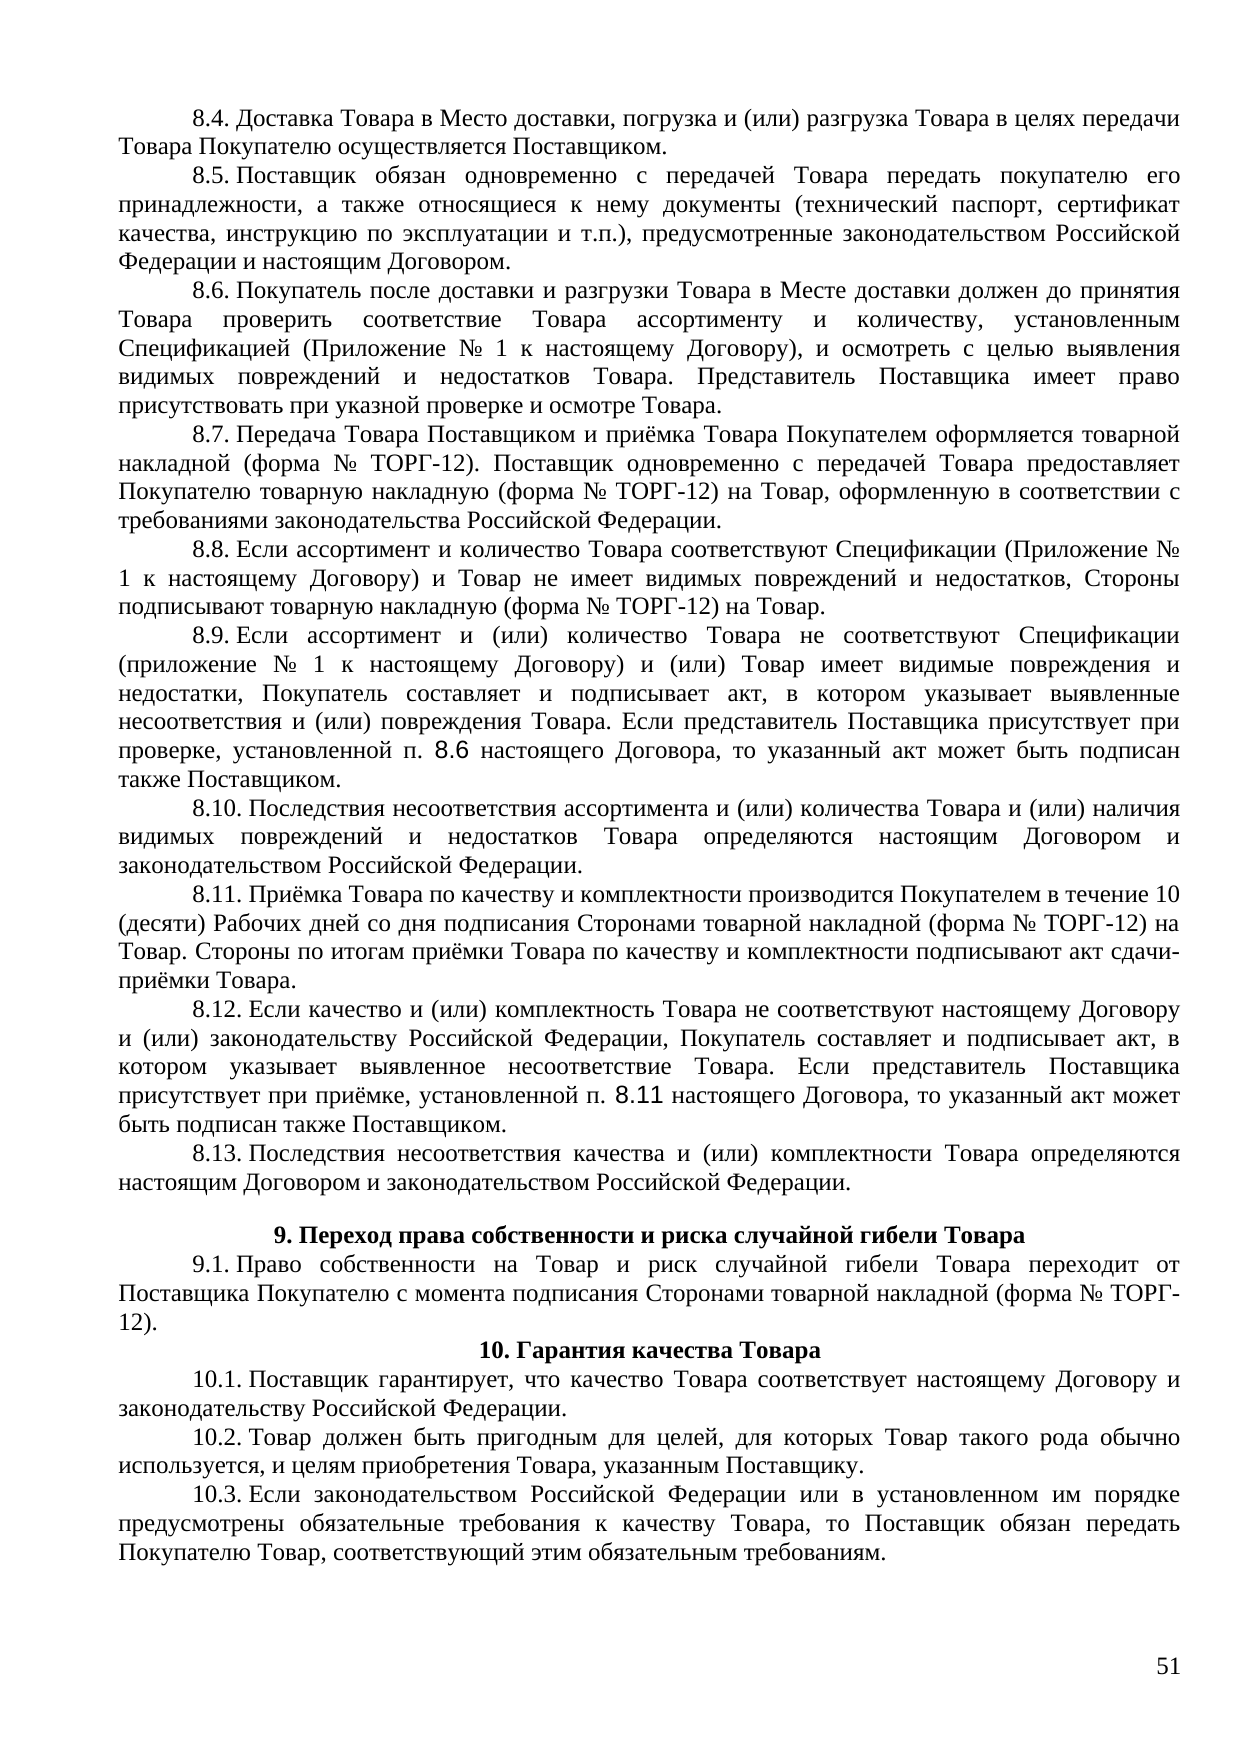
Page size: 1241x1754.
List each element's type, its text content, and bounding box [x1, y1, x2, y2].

list Товар должен быть пригодным для целей, для которых Товар такого рода обычно используется, и целям приобретения Товара, указанным Поставщику. [118, 1422, 1181, 1479]
list Последствия несоответствия ассортимента и (или) количества Товара и (или) наличия видимых повреждений и недостатков Товара определяются настоящим Договором и законодательством Российской Федерации. [118, 793, 1181, 879]
list Последствия несоответствия качества и (или) комплектности Товара определяются настоящим Договором и законодательством Российской Федерации. [118, 1138, 1181, 1195]
list Покупатель после доставки и разгрузки Товара в Месте доставки должен до принятия Товара проверить соответствие Товара ассортименту и количеству, установленным Спецификацией (Приложение № 1 к настоящему Договору), и осмотреть с целью выявления видимых повреждений и недостатков Товара. Представитель Поставщика имеет право присутствовать при указной проверке и осмотре Товара. [118, 275, 1181, 419]
list Если ассортимент и (или) количество Товара не соответствуют Спецификации (приложение № 1 к настоящему Договору) и (или) Товар имеет видимые повреждения и недостатки, Покупатель составляет и подписывает акт, в котором указывает выявленные несоответствия и (или) повреждения Товара. Если представитель Поставщика присутствует при проверке, установленной п. 8.6 настоящего Договора, то указанный акт может быть подписан также Поставщиком. [118, 620, 1181, 793]
list Передача Товара Поставщиком и приёмка Товара Покупателем оформляется товарной накладной (форма № ТОРГ-12). Поставщик одновременно с передачей Товара предоставляет Покупателю товарную накладную (форма № ТОРГ-12) на Товар, оформленную в соответствии с требованиями законодательства Российской Федерации. [118, 419, 1181, 534]
list Право собственности на Товар и риск случайной гибели Товара переходит от Поставщика Покупателю с момента подписания Сторонами товарной накладной (форма № ТОРГ-12). [118, 1249, 1181, 1335]
list Поставщик гарантирует, что качество Товара соответствует настоящему Договору и законодательству Российской Федерации. [118, 1364, 1181, 1422]
list Переход права собственности и риска случайной гибели Товара [118, 1220, 1181, 1249]
list Если ассортимент и количество Товара соответствуют Спецификации (Приложение № 1 к настоящему Договору) и Товар не имеет видимых повреждений и недостатков, Стороны подписывают товарную накладную (форма № ТОРГ-12) на Товар. [118, 534, 1181, 620]
list Поставщик обязан одновременно с передачей Товара передать покупателю его принадлежности, а также относящиеся к нему документы (технический паспорт, сертификат качества, инструкцию по эксплуатации и т.п.), предусмотренные законодательством Российской Федерации и настоящим Договором. [118, 160, 1181, 275]
list Гарантия качества Товара [118, 1335, 1181, 1364]
list Если качество и (или) комплектность Товара не соответствуют настоящему Договору и (или) законодательству Российской Федерации, Покупатель составляет и подписывает акт, в котором указывает выявленное несоответствие Товара. Если представитель Поставщика присутствует при приёмке, установленной п. 8.11 настоящего Договора, то указанный акт может быть подписан также Поставщиком. [118, 994, 1181, 1138]
list Доставка Товара в Место доставки, погрузка и (или) разгрузка Товара в целях передачи Товара Покупателю осуществляется Поставщиком. [118, 103, 1181, 160]
list Приёмка Товара по качеству и комплектности производится Покупателем в течение 10 (десяти) Рабочих дней со дня подписания Сторонами товарной накладной (форма № ТОРГ-12) на Товар. Стороны по итогам приёмки Товара по качеству и комплектности подписывают акт сдачи-приёмки Товара. [118, 879, 1181, 994]
list Если законодательством Российской Федерации или в установленном им порядке предусмотрены обязательные требования к качеству Товара, то Поставщик обязан передать Покупателю Товар, соответствующий этим обязательным требованиям. [118, 1479, 1181, 1565]
